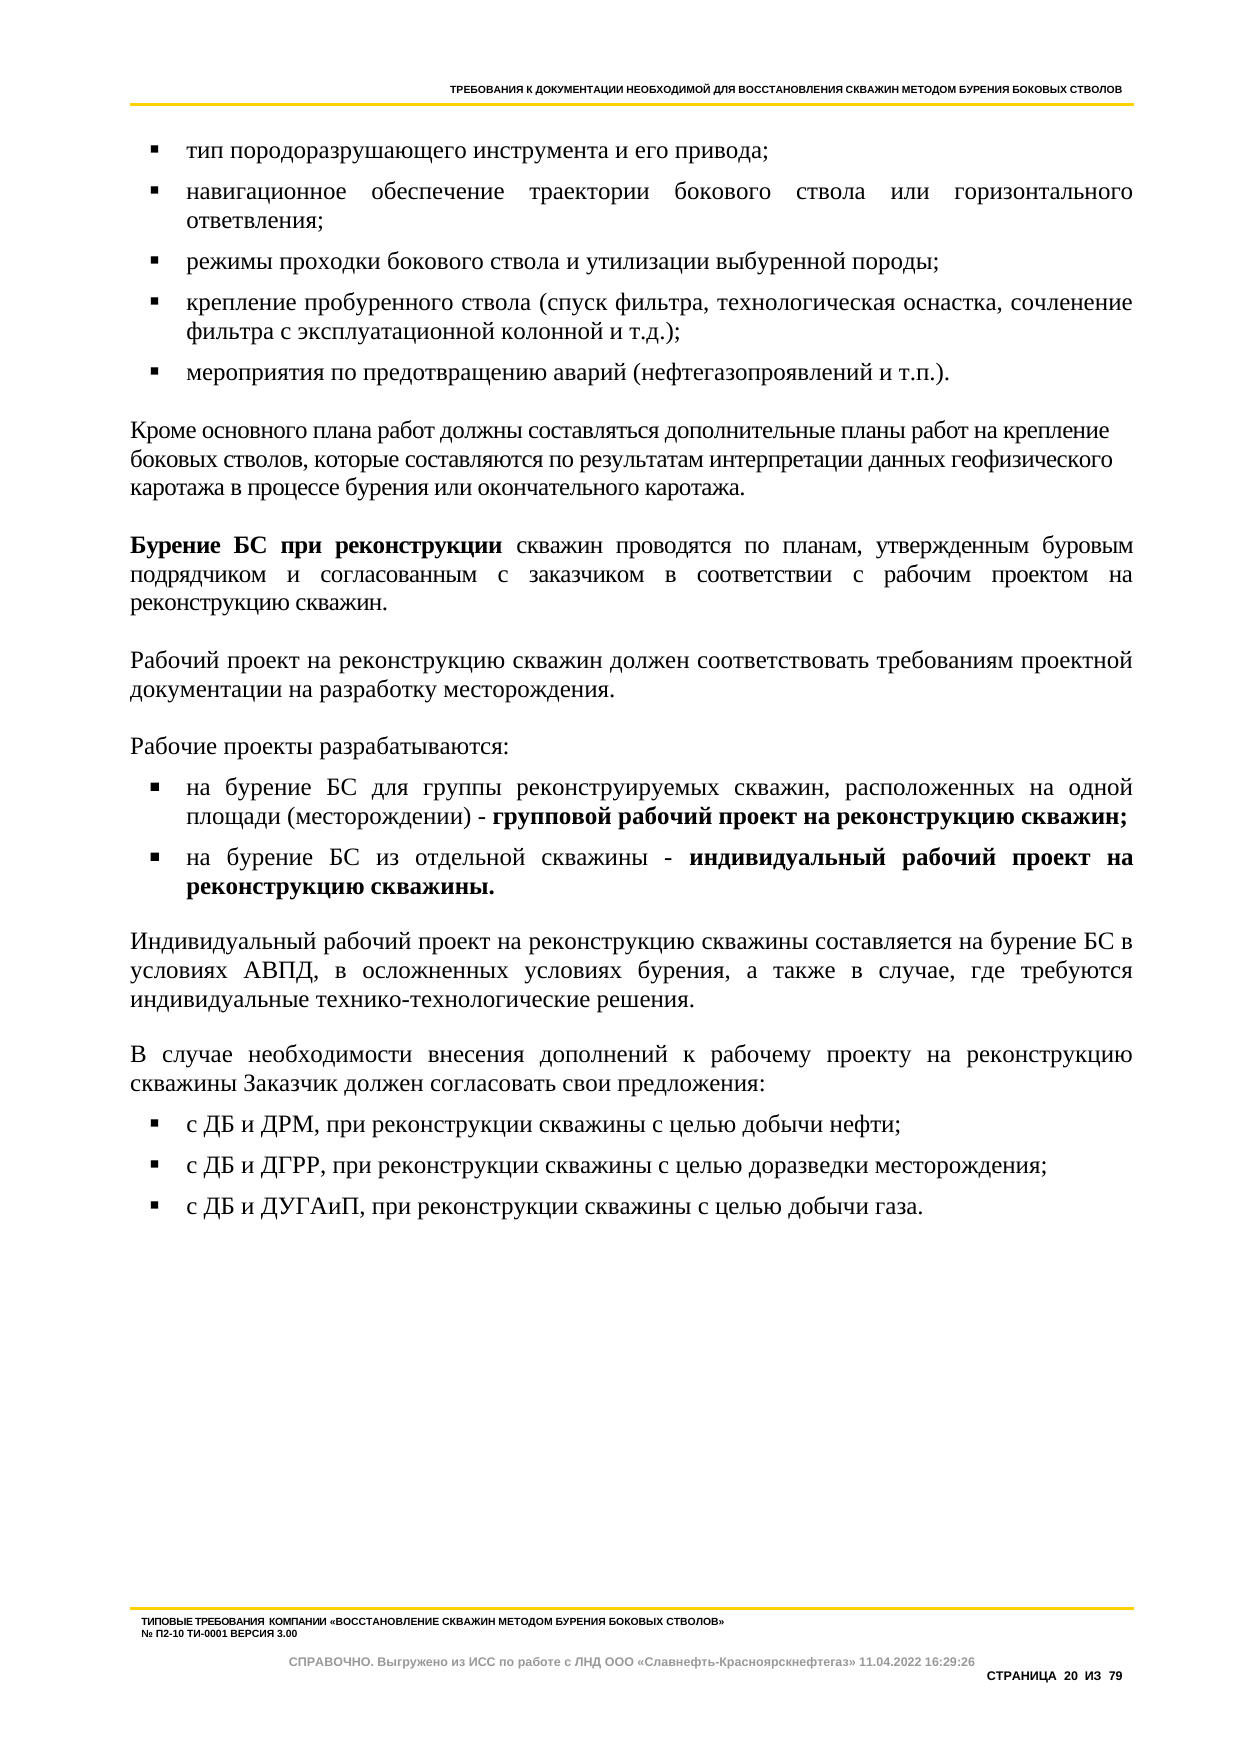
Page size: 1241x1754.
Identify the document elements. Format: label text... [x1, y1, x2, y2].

list тип породоразрушающего инструмента и его привода; [149, 135, 1134, 164]
text Бурение БС при реконструкции скважин проводятся по планам, утвержденным буровым подрядчиком и согласованным с заказчиком в соответствии с рабочим проектом на реконструкцию скважин. [130, 530, 1134, 616]
text Кроме основного плана работ должны составляться дополнительные планы работ на крепление боковых стволов, которые составляются по результатам интерпретации данных геофизического каротажа в процессе бурения или окончательного каротажа. [130, 415, 1134, 501]
text В случае необходимости внесения дополнений к рабочему проекту на реконструкцию скважины Заказчик должен согласовать свои предложения: [130, 1039, 1134, 1096]
list с ДБ и ДГРР, при реконструкции скважины с целью доразведки месторождения; [149, 1150, 1134, 1179]
text Рабочий проект на реконструкцию скважин должен соответствовать требованиям проектной документации на разработку месторождения. [130, 645, 1134, 702]
list режимы проходки бокового ствола и утилизации выбуренной породы; [149, 246, 1134, 275]
text Рабочие проекты разрабатываются: [130, 731, 1134, 760]
list на бурение БС для группы реконструируемых скважин, расположенных на одной площади (месторождении) - групповой рабочий проект на реконструкцию скважин; [149, 772, 1134, 830]
list с ДБ и ДУГАиП, при реконструкции скважины с целью добычи газа. [149, 1191, 1134, 1220]
list на бурение БС из отдельной скважины - индивидуальный рабочий проект на реконструкцию скважины. [149, 842, 1134, 900]
list с ДБ и ДРМ, при реконструкции скважины с целью добычи нефти; [149, 1109, 1134, 1138]
list крепление пробуренного ствола (спуск фильтра, технологическая оснастка, сочленение фильтра с эксплуатационной колонной и т.д.); [149, 287, 1134, 345]
list навигационное обеспечение траектории бокового ствола или горизонтального ответвления; [149, 176, 1134, 234]
list мероприятия по предотвращению аварий (нефтегазопроявлений и т.п.). [149, 357, 1134, 386]
text Индивидуальный рабочий проект на реконструкцию скважины составляется на бурение БС в условиях АВПД, в осложненных условиях бурения, а также в случае, где требуются индивидуальные технико-технологические решения. [130, 926, 1134, 1013]
